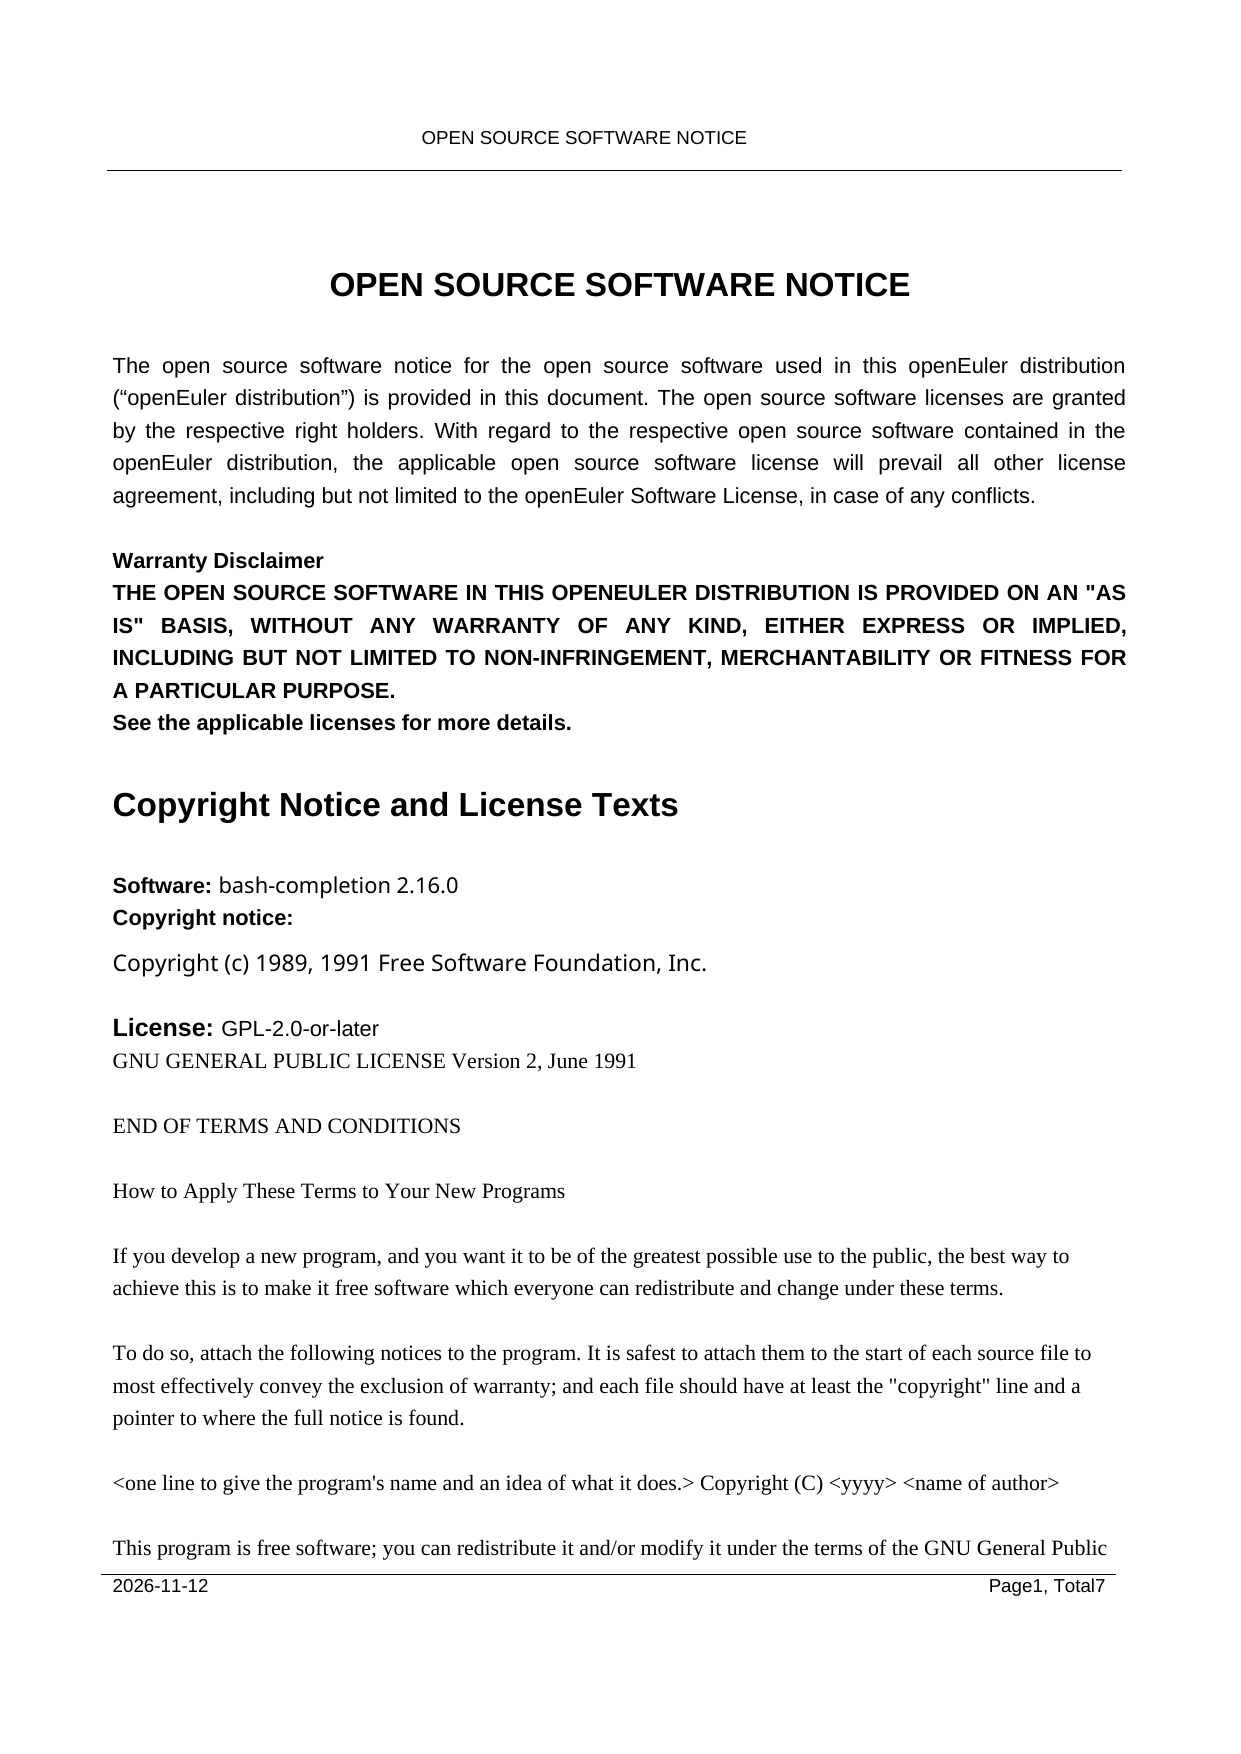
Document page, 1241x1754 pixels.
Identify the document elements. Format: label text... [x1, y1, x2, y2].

text Copyright Notice and License Texts [112, 771, 1128, 836]
text OPEN SOURCE SOFTWARE NOTICE [112, 251, 1128, 316]
text Copyright notice: [112, 901, 1128, 934]
text The open source software notice for the open source software used in this openEuler distribution (“openEuler distribution”) is provided in this document. The open source software licenses are granted by the respective right holders. With regard to the respective open source software contained in the openEuler distribution, the applicable open source software license will prevail all other license agreement, including but not limited to the openEuler Software License, in case of any conflicts. [112, 349, 1128, 511]
text Copyright (c) 1989, 1991 Free Software Foundation, Inc. [112, 947, 1128, 1012]
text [112, 1044, 1128, 1564]
title Software: bash-completion 2.16.0 [112, 869, 1128, 901]
text Warranty Disclaimer [112, 544, 1128, 576]
text THE OPEN SOURCE SOFTWARE IN THIS OPENEULER DISTRIBUTION IS PROVIDED ON AN "AS IS" BASIS, WITHOUT ANY WARRANTY OF ANY KIND, EITHER EXPRESS OR IMPLIED, INCLUDING BUT NOT LIMITED TO NON-INFRINGEMENT, MERCHANTABILITY OR FITNESS FOR A PARTICULAR PURPOSE. See the applicable licenses for more details. [112, 576, 1128, 739]
text License: GPL-2.0-or-later [112, 1012, 1128, 1044]
